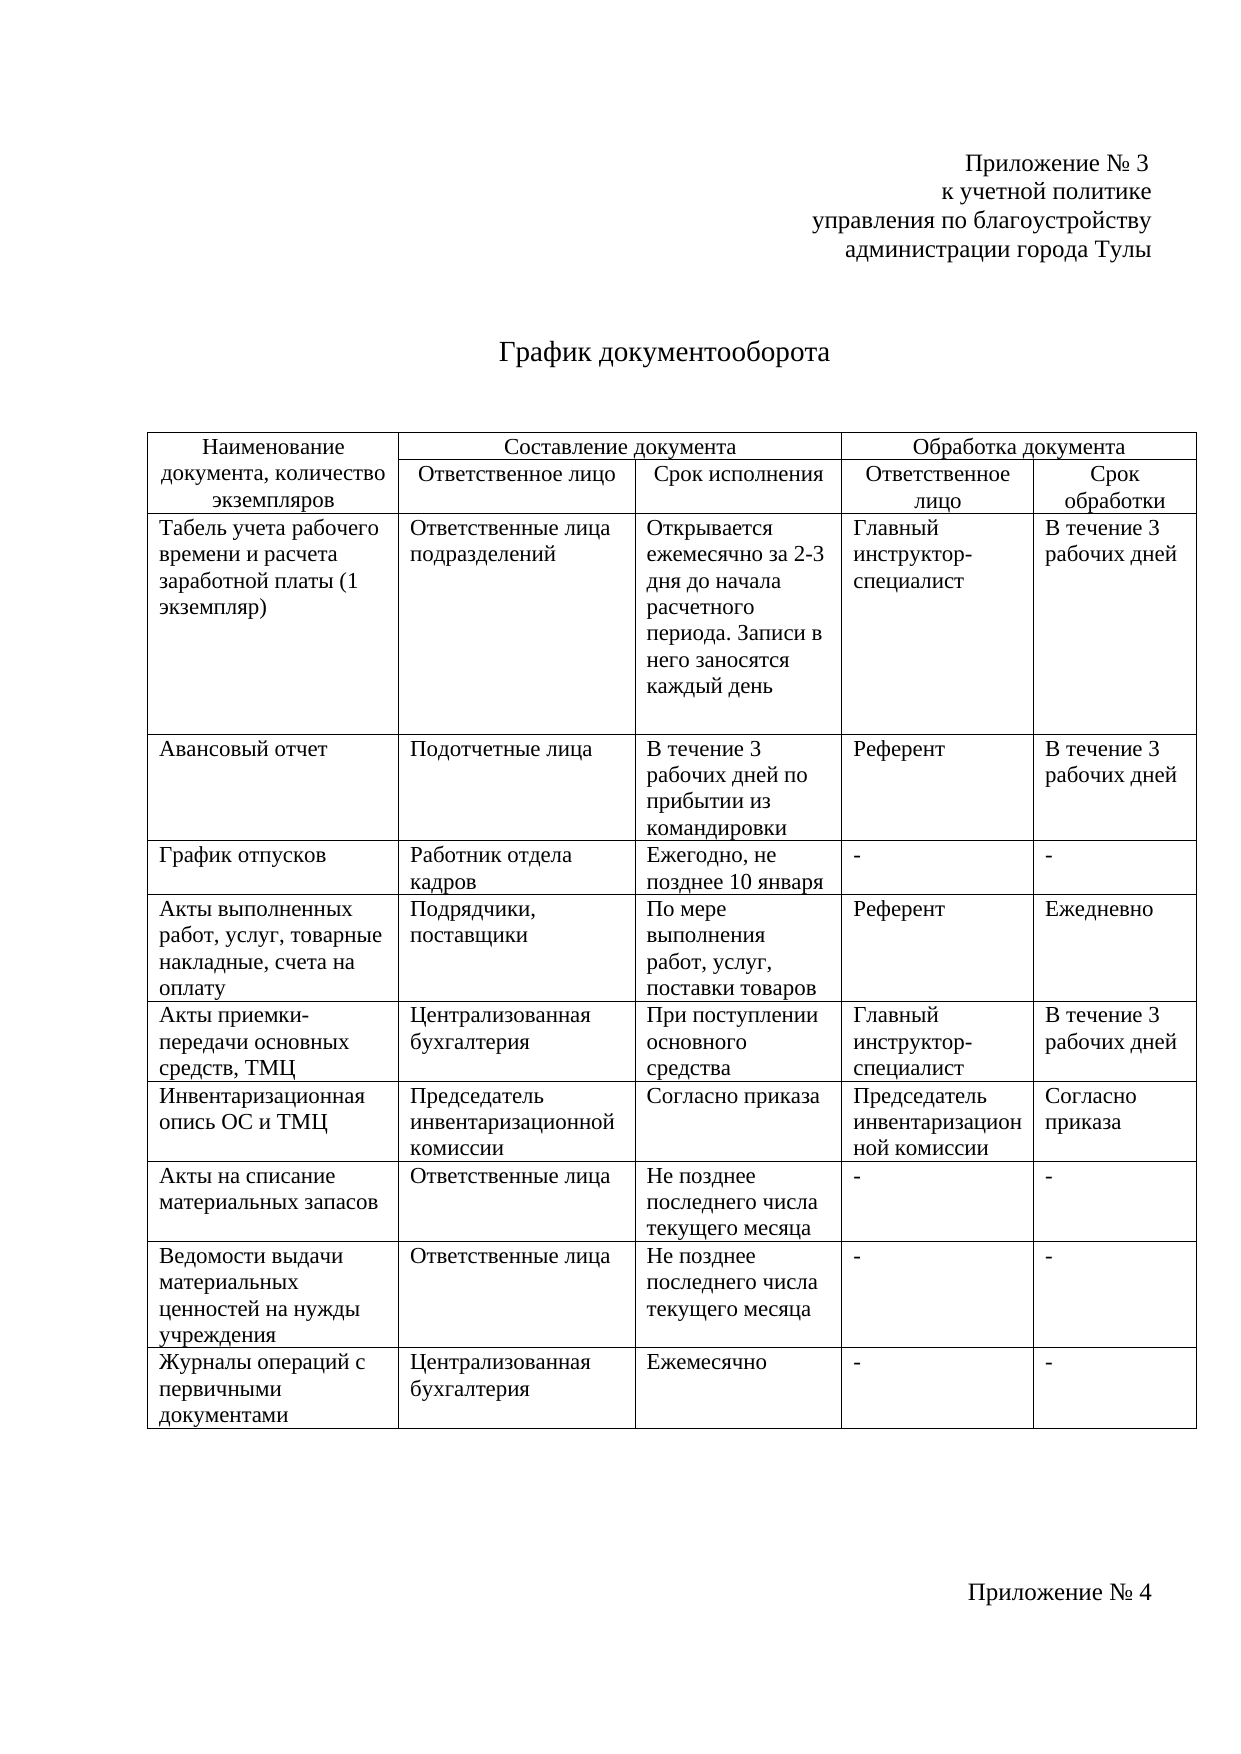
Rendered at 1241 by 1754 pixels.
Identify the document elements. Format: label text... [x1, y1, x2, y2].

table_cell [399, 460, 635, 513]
text администрации города Тулы [177, 234, 1152, 263]
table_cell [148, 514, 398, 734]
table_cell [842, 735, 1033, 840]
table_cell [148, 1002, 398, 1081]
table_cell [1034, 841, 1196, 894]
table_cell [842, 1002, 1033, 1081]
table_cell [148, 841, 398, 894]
text к учетной политике [177, 176, 1152, 205]
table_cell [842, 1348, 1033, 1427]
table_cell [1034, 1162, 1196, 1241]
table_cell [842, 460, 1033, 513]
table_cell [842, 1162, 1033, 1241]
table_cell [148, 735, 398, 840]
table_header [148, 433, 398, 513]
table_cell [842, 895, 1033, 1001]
text управления по благоустройству [177, 205, 1152, 234]
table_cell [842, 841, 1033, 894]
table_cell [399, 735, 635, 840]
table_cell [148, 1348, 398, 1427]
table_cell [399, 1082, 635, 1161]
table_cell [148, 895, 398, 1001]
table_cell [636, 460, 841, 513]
text Приложение № 3 [177, 148, 1152, 176]
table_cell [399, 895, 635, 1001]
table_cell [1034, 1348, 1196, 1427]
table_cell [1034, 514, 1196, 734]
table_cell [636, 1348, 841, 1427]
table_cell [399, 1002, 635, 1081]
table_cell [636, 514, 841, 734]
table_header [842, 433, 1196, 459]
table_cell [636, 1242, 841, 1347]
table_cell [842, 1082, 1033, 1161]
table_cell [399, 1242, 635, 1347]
text График документооборота [177, 334, 1152, 367]
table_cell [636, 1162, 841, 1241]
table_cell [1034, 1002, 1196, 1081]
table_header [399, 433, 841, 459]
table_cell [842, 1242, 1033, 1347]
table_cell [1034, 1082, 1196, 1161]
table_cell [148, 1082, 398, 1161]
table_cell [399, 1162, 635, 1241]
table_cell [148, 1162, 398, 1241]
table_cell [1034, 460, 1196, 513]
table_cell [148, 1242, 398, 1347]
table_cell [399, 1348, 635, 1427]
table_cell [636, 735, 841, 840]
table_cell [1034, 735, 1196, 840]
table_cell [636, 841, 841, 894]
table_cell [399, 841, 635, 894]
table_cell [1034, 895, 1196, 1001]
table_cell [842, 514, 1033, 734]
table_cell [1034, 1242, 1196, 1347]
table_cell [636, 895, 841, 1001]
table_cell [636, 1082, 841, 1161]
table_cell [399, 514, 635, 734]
text Приложение № 4 [177, 1577, 1152, 1606]
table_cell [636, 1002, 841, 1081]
